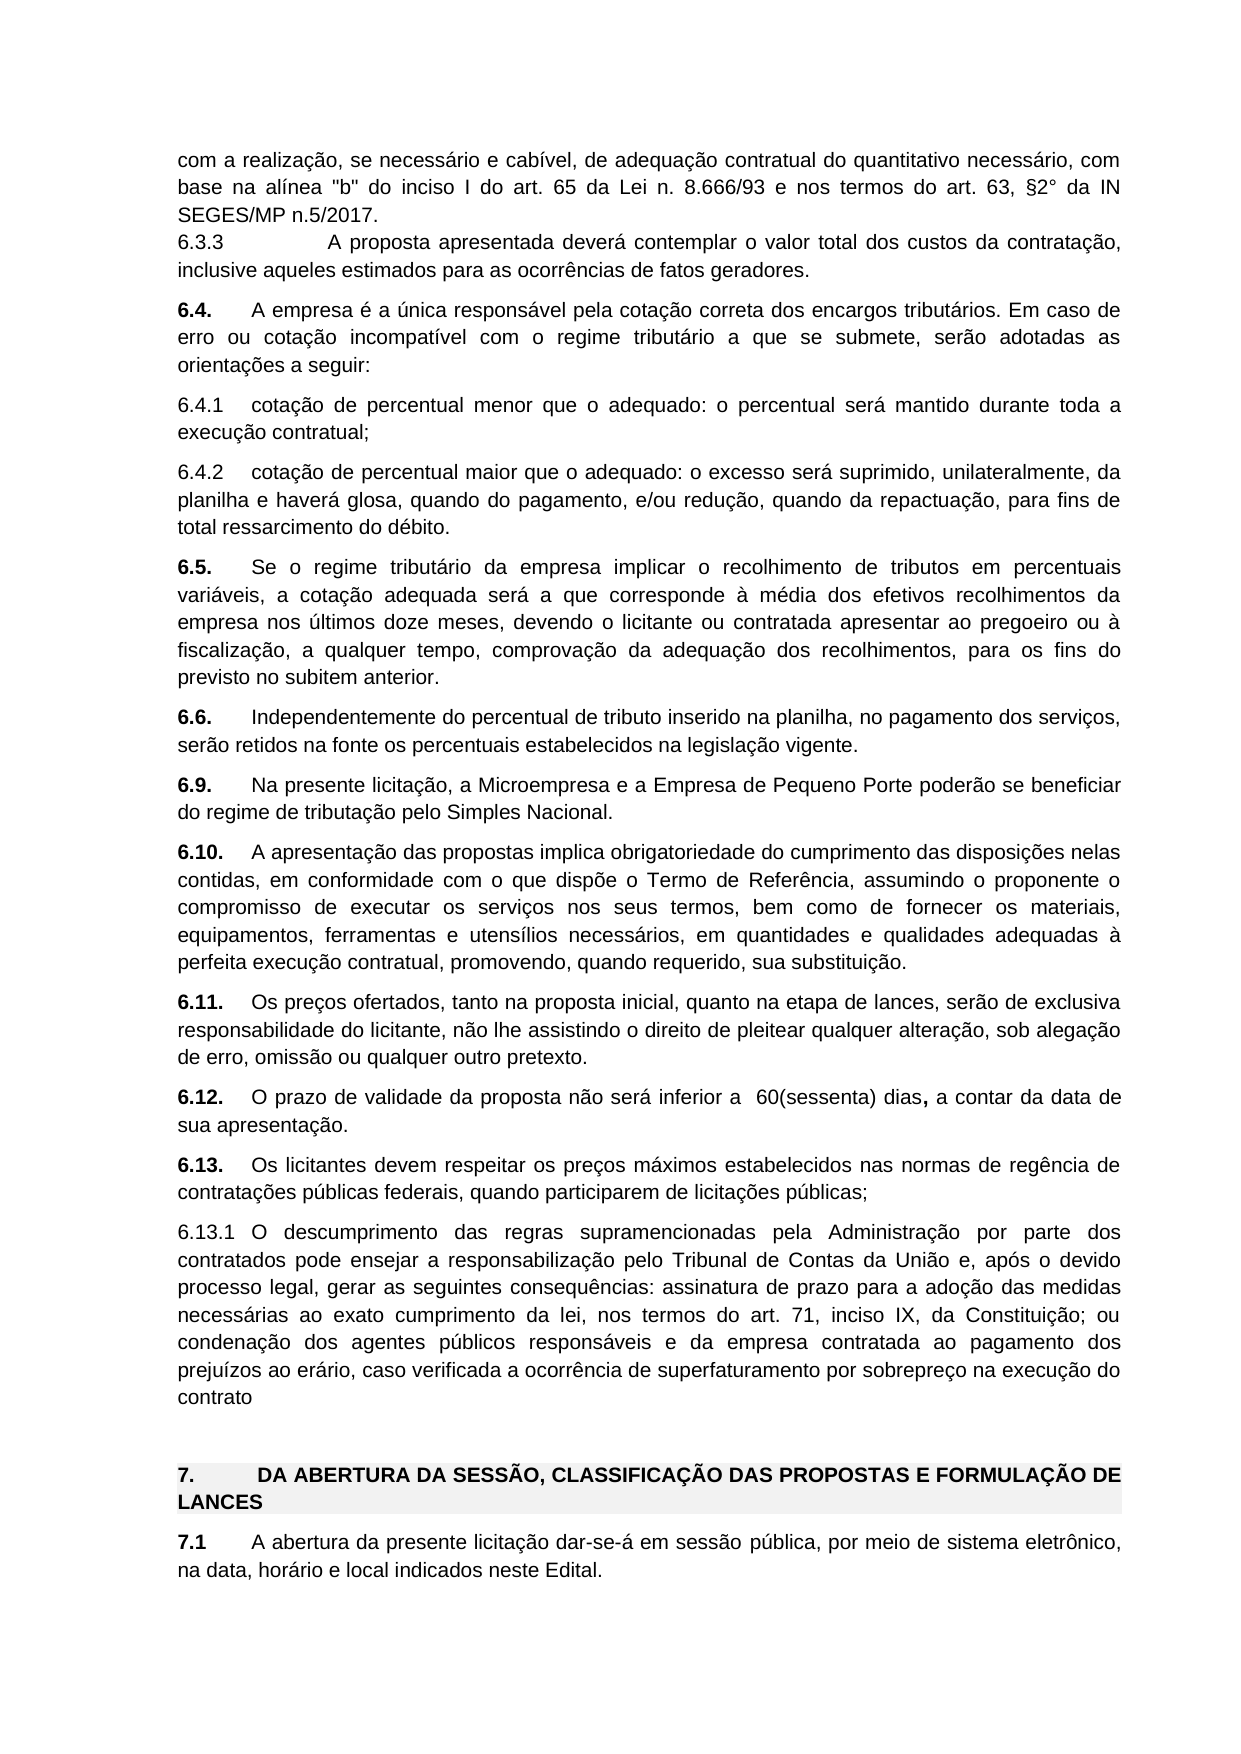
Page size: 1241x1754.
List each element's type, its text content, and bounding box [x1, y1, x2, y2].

list cotação de percentual maior que o adequado: o excesso será suprimido, unilateralmente, da planilha e haverá glosa, quando do pagamento, e/ou redução, quando da repactuação, para fins de total ressarcimento do débito. [177, 460, 1122, 539]
list A abertura da presente licitação dar-se-á em sessão pública, por meio de sistema eletrônico, na data, horário e local indicados neste Edital. [177, 1530, 1122, 1582]
list Independentemente do percentual de tributo inserido na planilha, no pagamento dos serviços, serão retidos na fonte os percentuais estabelecidos na legislação vigente. [177, 705, 1122, 757]
text DA ABERTURA DA SESSÃO, CLASSIFICAÇÃO DAS PROPOSTAS E FORMULAÇÃO DE LANCES [177, 1463, 1122, 1514]
list O prazo de validade da proposta não será inferior a 60(sessenta) dias, a contar da data de sua apresentação. [177, 1085, 1122, 1137]
list Se o regime tributário da empresa implicar o recolhimento de tributos em percentuais variáveis, a cotação adequada será a que corresponde à média dos efetivos recolhimentos da empresa nos últimos doze meses, devendo o licitante ou contratada apresentar ao pregoeiro ou à fiscalização, a qualquer tempo, comprovação da adequação dos recolhimentos, para os fins do previsto no subitem anterior. [177, 555, 1122, 689]
list A apresentação das propostas implica obrigatoriedade do cumprimento das disposições nelas contidas, em conformidade com o que dispõe o Termo de Referência, assumindo o proponente o compromisso de executar os serviços nos seus termos, bem como de fornecer os materiais, equipamentos, ferramentas e utensílios necessários, em quantidades e qualidades adequadas à perfeita execução contratual, promovendo, quando requerido, sua substituição. [177, 840, 1122, 974]
list Os licitantes devem respeitar os preços máximos estabelecidos nas normas de regência de contratações públicas federais, quando participarem de licitações públicas; [177, 1153, 1122, 1204]
list A proposta apresentada deverá contemplar o valor total dos custos da contratação, inclusive aqueles estimados para as ocorrências de fatos geradores. [177, 230, 1122, 282]
list Na presente licitação, a Microempresa e a Empresa de Pequeno Porte poderão se beneficiar do regime de tributação pelo Simples Nacional. [177, 773, 1122, 824]
list cotação de percentual menor que o adequado: o percentual será mantido durante toda a execução contratual; [177, 393, 1122, 444]
list Os preços ofertados, tanto na proposta inicial, quanto na etapa de lances, serão de exclusiva responsabilidade do licitante, não lhe assistindo o direito de pleitear qualquer alteração, sob alegação de erro, omissão ou qualquer outro pretexto. [177, 990, 1122, 1069]
list A empresa é a única responsável pela cotação correta dos encargos tributários. Em caso de erro ou cotação incompatível com o regime tributário a que se submete, serão adotadas as orientações a seguir: [177, 298, 1122, 377]
list O descumprimento das regras supramencionadas pela Administração por parte dos contratados pode ensejar a responsabilização pelo Tribunal de Contas da União e, após o devido processo legal, gerar as seguintes consequências: assinatura de prazo para a adoção das medidas necessárias ao exato cumprimento da lei, nos termos do art. 71, inciso IX, da Constituição; ou condenação dos agentes públicos responsáveis e da empresa contratada ao pagamento dos prejuízos ao erário, caso verificada a ocorrência de superfaturamento por sobrepreço na execução do contrato [177, 1220, 1122, 1409]
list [177, 148, 1122, 227]
